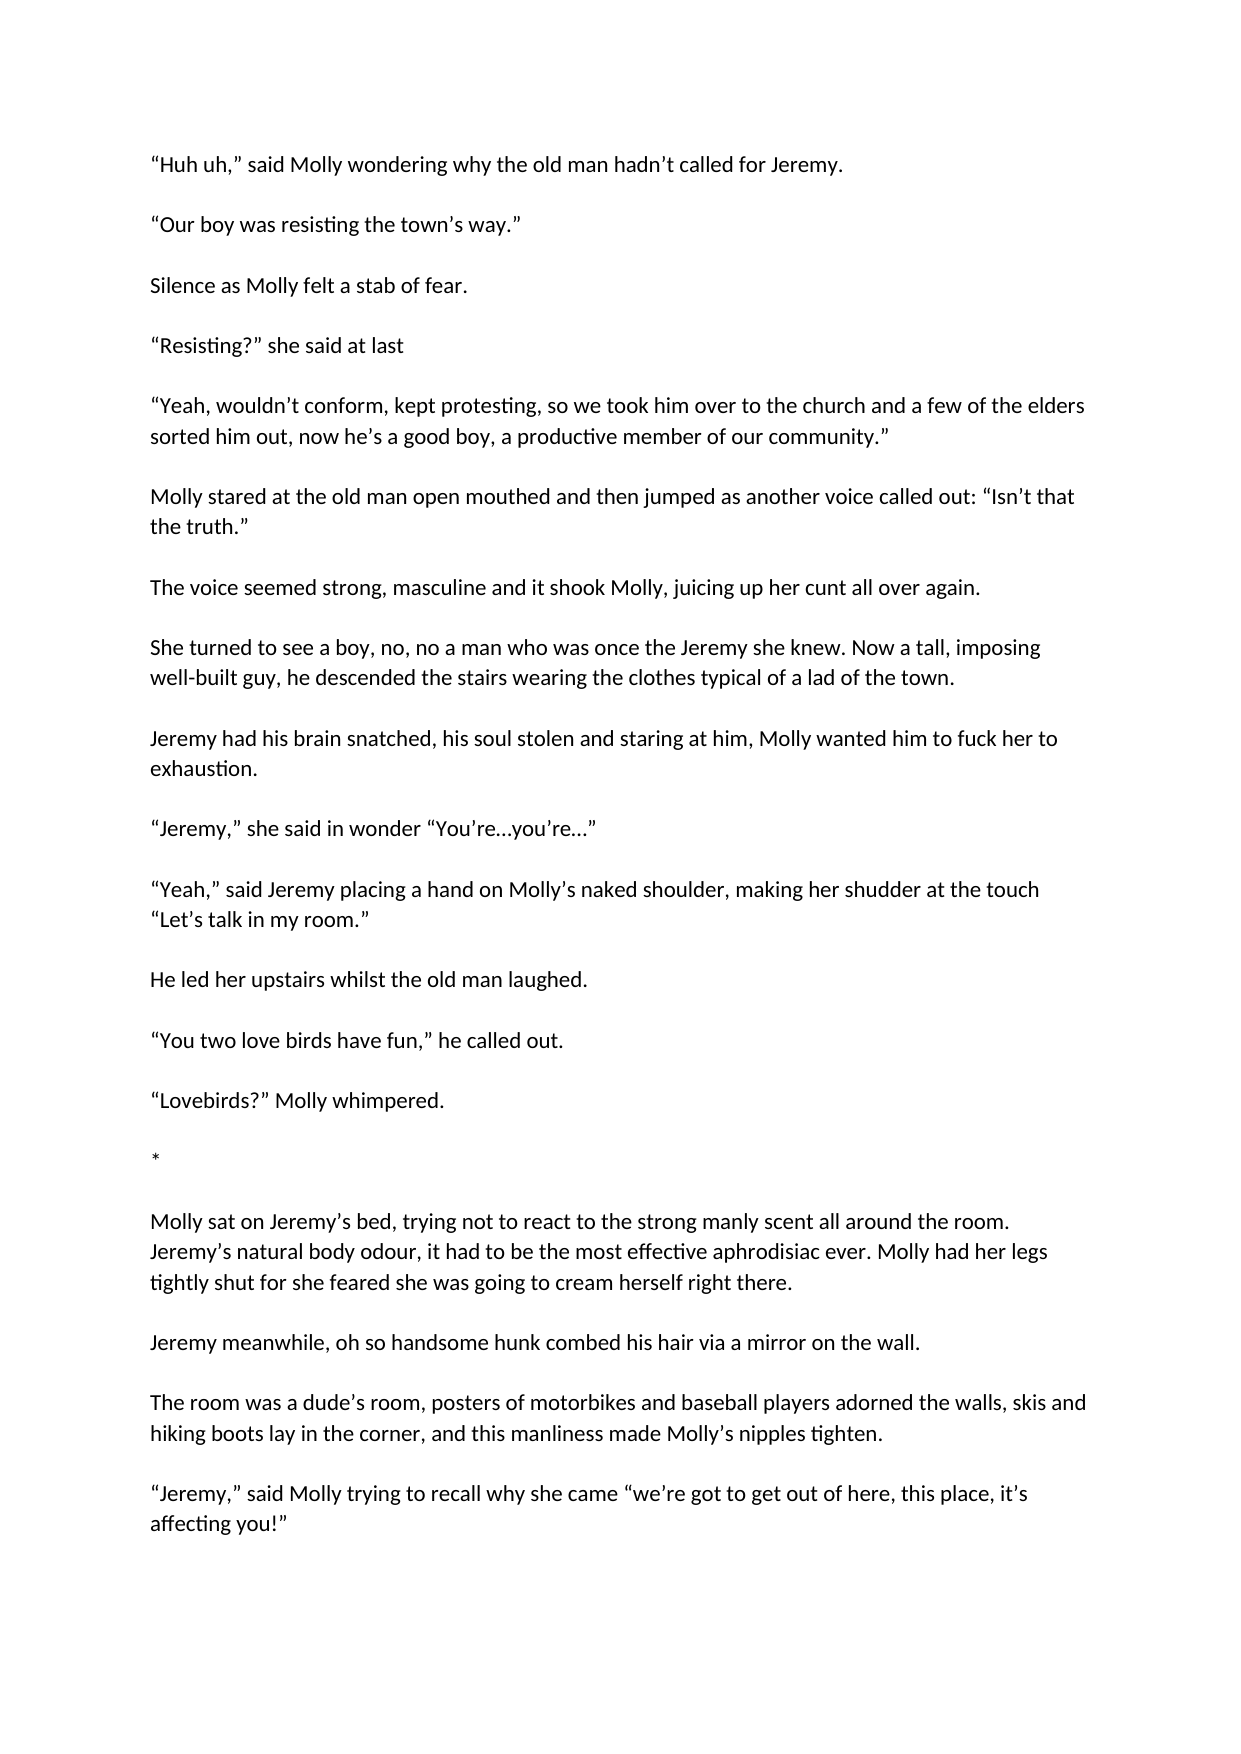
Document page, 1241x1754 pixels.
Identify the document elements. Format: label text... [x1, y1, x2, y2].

text “Huh uh,” said Molly wondering why the old man hadn’t called for Jeremy. [150, 150, 1090, 178]
text Molly sat on Jeremy’s bed, trying not to react to the strong manly scent all around the room. Jeremy’s natural body odour, it had to be the most effective aphrodisiac ever. Molly had her legs tightly shut for she feared she was going to cream herself right there. [150, 1207, 1090, 1296]
text “Yeah, wouldn’t conform, kept protesting, so we took him over to the church and a few of the elders sorted him out, now he’s a good boy, a productive member of our community.” [150, 392, 1090, 480]
text “Our boy was resisting the town’s way.” [150, 210, 1090, 269]
text “Jeremy,” she said in wonder “You’re…you’re…” [150, 814, 1090, 873]
text Jeremy meanwhile, oh so handsome hunk combed his hair via a mirror on the wall. [150, 1328, 1090, 1356]
text Jeremy had his brain snatched, his soul stolen and staring at him, Molly wanted him to fuck her to exhaustion. [150, 724, 1090, 782]
text “Jeremy,” said Molly trying to recall why she came “we’re got to get out of here, this place, it’s affecting you!” [150, 1479, 1090, 1568]
text Silence as Molly felt a stab of fear. [150, 271, 1090, 299]
text She turned to see a boy, no, no a man who was once the Jeremy she knew. Now a tall, imposing well-built guy, he descended the stairs wearing the clothes typical of a lad of the town. [150, 633, 1090, 692]
text “Resisting?” she said at last [150, 331, 1090, 359]
text He led her upstairs whilst the old man laughed. [150, 966, 1090, 994]
text The room was a dude’s room, posters of motorbikes and baseball players adorned the walls, skis and hiking boots lay in the corner, and this manliness made Molly’s nipples tighten. [150, 1388, 1090, 1447]
text Molly stared at the old man open mouthed and then jumped as another voice called out: “Isn’t that the truth.” [150, 482, 1090, 571]
text The voice seemed strong, masculine and it shook Molly, juicing up her cunt all over again. [150, 573, 1090, 601]
text “Yeah,” said Jeremy placing a hand on Molly’s naked shoulder, making her shudder at the touch “Let’s talk in my room.” [150, 875, 1090, 963]
text “You two love birds have fun,” he called out. [150, 1026, 1090, 1084]
text “Lovebirds?” Molly whimpered. [150, 1086, 1090, 1114]
text * [150, 1147, 1090, 1175]
